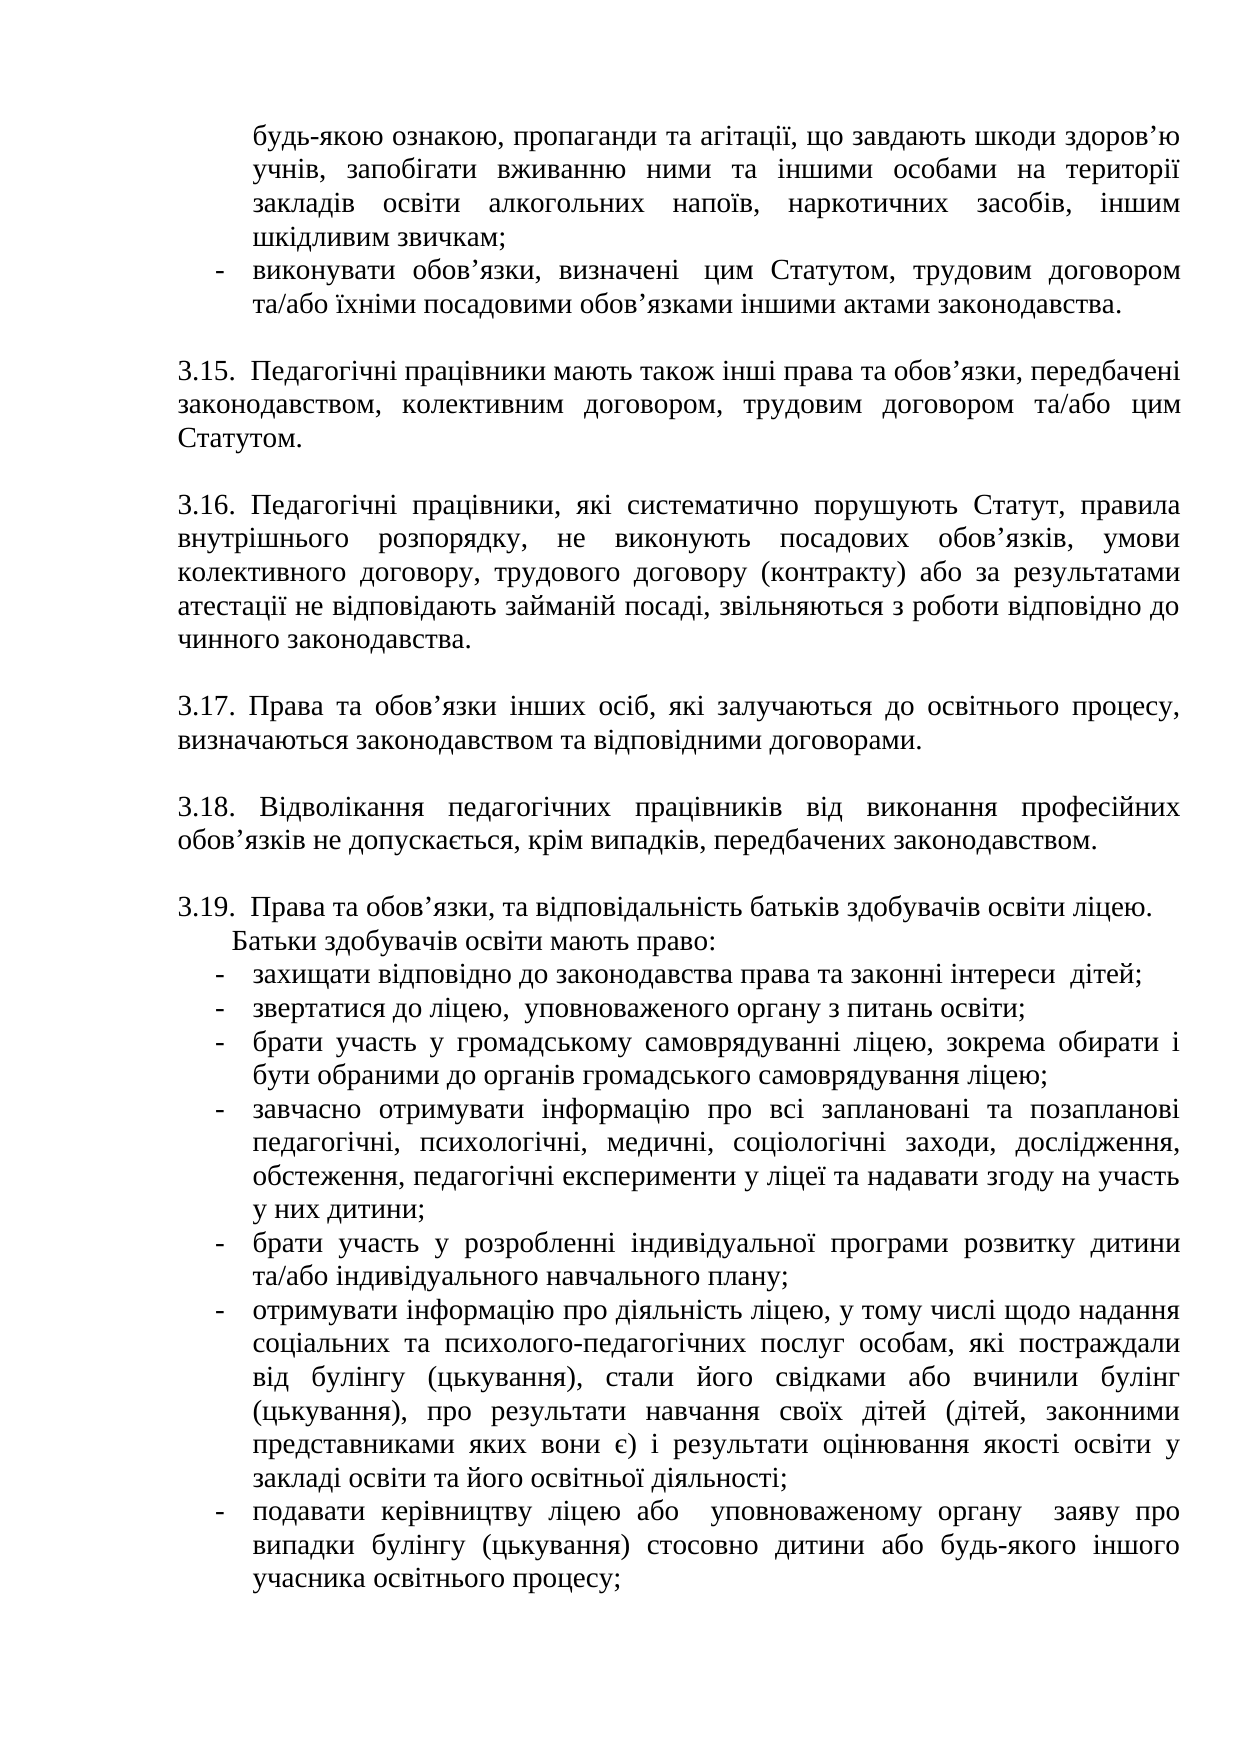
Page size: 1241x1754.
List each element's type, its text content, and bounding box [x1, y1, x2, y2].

list отримувати інформацію про діяльність ліцею, у тому числі щодо надання соціальних та психолого-педагогічних послуг особам, які постраждали від булінгу (цькування), стали його свідками або вчинили булінг (цькування), про результати навчання своїх дітей (дітей, законними представниками яких вони є) і результати оцінювання якості освіти у закладі освіти та його освітньої діяльності; [215, 1292, 1181, 1493]
text 3.16. Педагогічні працівники, які систематично порушують Статут, правила внутрішнього розпорядку, не виконують посадових обов’язків, умови колективного договору, трудового договору (контракту) або за результатами атестації не відповідають займаній посаді, звільняються з роботи відповідно до чинного законодавства. [177, 487, 1181, 655]
text Батьки здобувачів освіти мають право: [177, 923, 1181, 957]
list звертатися до ліцею, уповноваженого органу з питань освіти; [215, 990, 1181, 1024]
list захищати відповідно до законодавства права та законні інтереси дітей; [215, 957, 1181, 990]
list брати участь у розробленні індивідуальної програми розвитку дитини та/або індивідуального навчального плану; [215, 1225, 1181, 1292]
text 3.17. Права та обов’язки інших осіб, які залучаються до освітнього процесу, визначаються законодавством та відповідними договорами. [177, 688, 1181, 755]
list завчасно отримувати інформацію про всі заплановані та позапланові педагогічні, психологічні, медичні, соціологічні заходи, дослідження, обстеження, педагогічні експерименти у ліцеї та надавати згоду на участь у них дитини; [215, 1091, 1181, 1225]
list виконувати обов’язки, визначені цим Статутом, трудовим договором та/або їхніми посадовими обов’язками іншими актами законодавства. [215, 252, 1181, 319]
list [215, 118, 1181, 252]
list подавати керівництву ліцею або уповноваженому органу заяву про випадки булінгу (цькування) стосовно дитини або будь-якого іншого учасника освітнього процесу; [215, 1493, 1181, 1594]
text 3.15. Педагогічні працівники мають також інші права та обов’язки, передбачені законодавством, колективним договором, трудовим договором та/або цим Статутом. [177, 353, 1181, 453]
text 3.19. Права та обов’язки, та відповідальність батьків здобувачів освіти ліцею. [177, 889, 1181, 923]
text 3.18. Відволікання педагогічних працівників від виконання професійних обов’язків не допускається, крім випадків, передбачених законодавством. [177, 789, 1181, 856]
list брати участь у громадському самоврядуванні ліцею, зокрема обирати і бути обраними до органів громадського самоврядування ліцею; [215, 1024, 1181, 1091]
